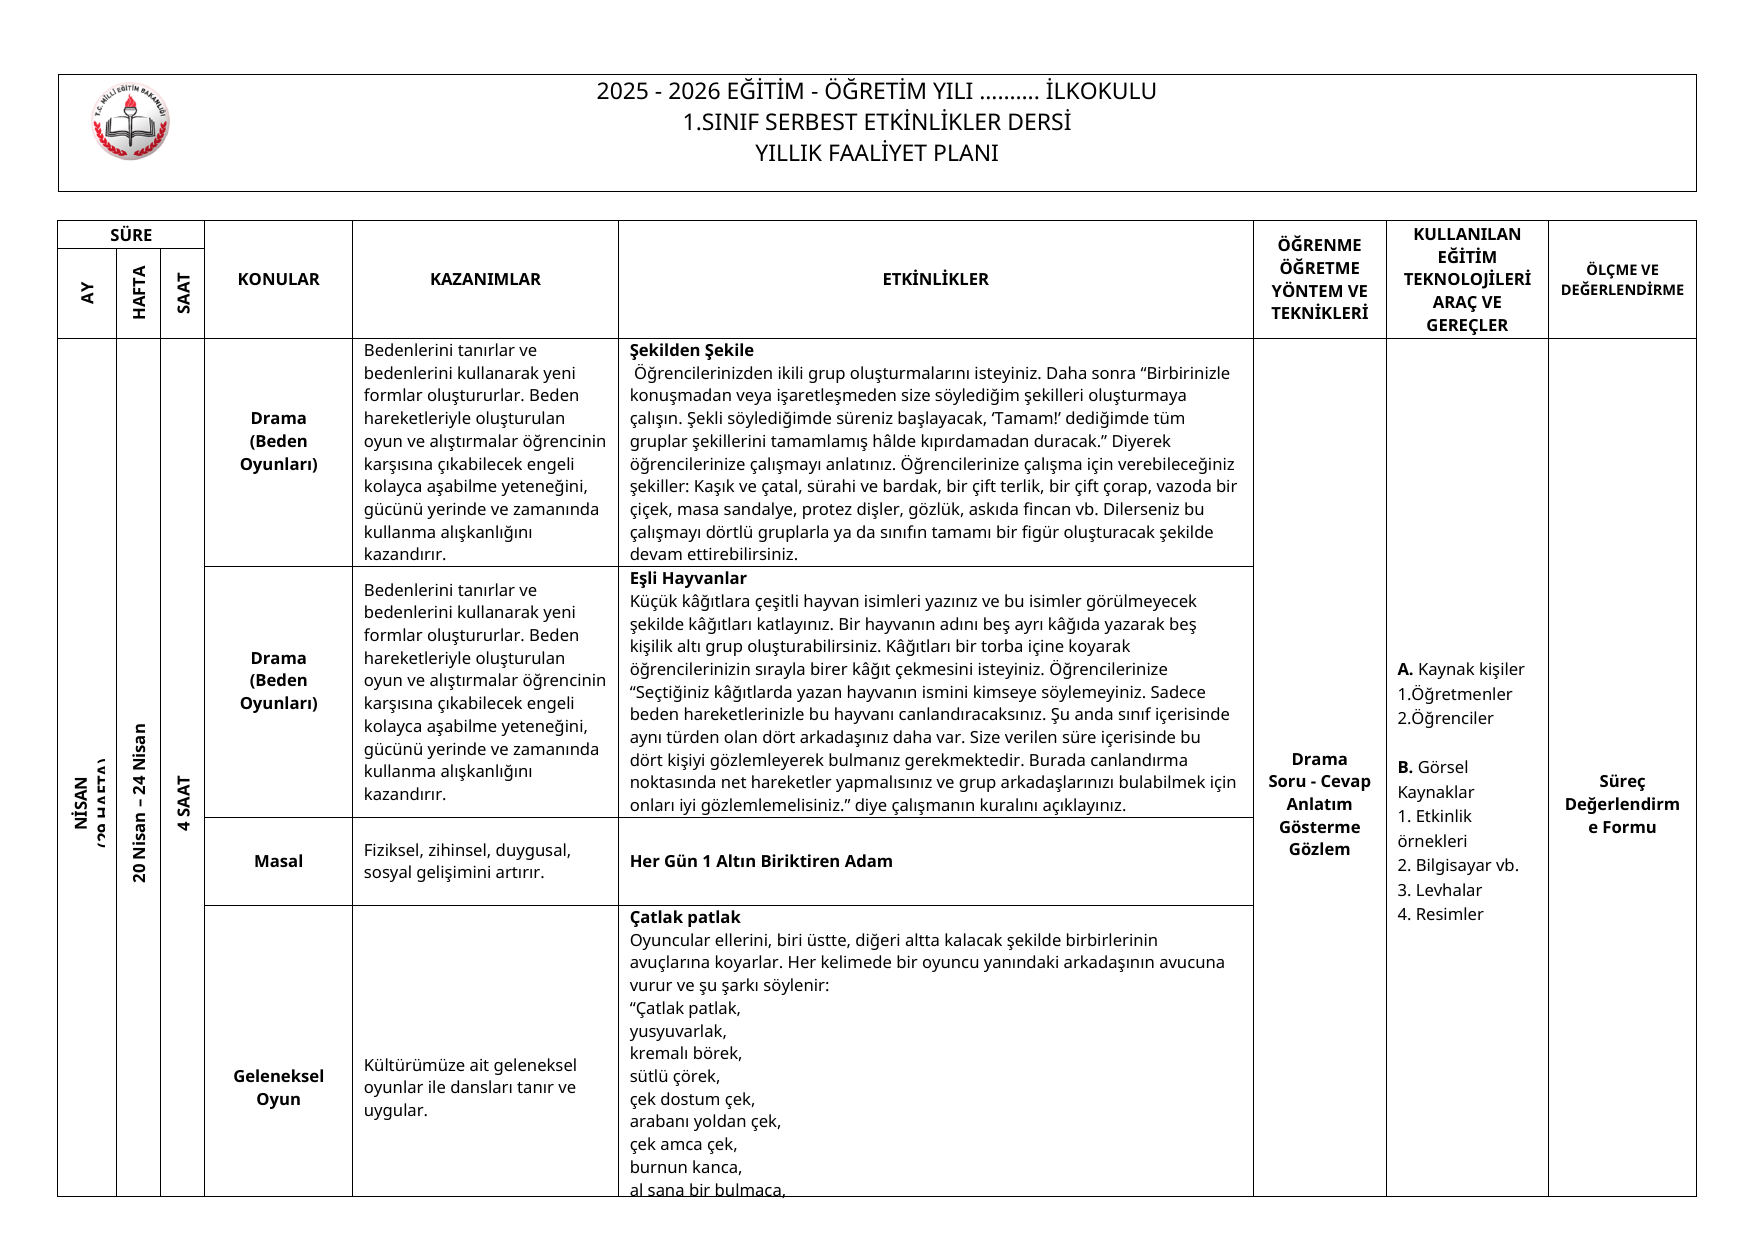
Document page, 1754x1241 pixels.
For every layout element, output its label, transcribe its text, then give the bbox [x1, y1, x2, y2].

table_cell Masal [205, 818, 352, 905]
table_cell Drama (Beden Oyunları) [205, 567, 352, 817]
table_cell Geleneksel Oyun [205, 906, 352, 1196]
table_cell 20 Nisan – 24 Nisan [117, 339, 160, 1196]
picture [85, 77, 175, 167]
table_cell Kültürümüze ait geleneksel oyunlar ile dansları tanır ve uygular. [353, 906, 618, 1196]
table_cell Eşli Hayvanlar Küçük kâğıtlara çeşitli hayvan isimleri yazınız ve bu isimler görülmeyecek şekilde kâğıtları katlayınız. Bir hayvanın adını beş ayrı kâğıda yazarak beş kişilik altı grup oluşturabilirsiniz. Kâğıtları bir torba içine koyarak öğrencilerinizin sırayla birer kâğıt çekmesini isteyiniz. Öğrencilerinize “Seçtiğiniz kâğıtlarda yazan hayvanın ismini kimseye söylemeyiniz. Sadece beden hareketlerinizle bu hayvanı canlandıracaksınız. Şu anda sınıf içerisinde aynı türden olan dört arkadaşınız daha var. Size verilen süre içerisinde bu dört kişiyi gözlemleyerek bulmanız gerekmektedir. Burada canlandırma noktasında net hareketler yapmalısınız ve grup arkadaşlarınızı bulabilmek için onları iyi gözlemlemelisiniz.” diye çalışmanın kuralını açıklayınız. [619, 567, 1253, 817]
table_cell Her Gün 1 Altın Biriktiren Adam [619, 818, 1253, 905]
table_cell Süreç Değerlendirme Formu [1549, 339, 1696, 1196]
table_cell Bedenlerini tanırlar ve bedenlerini kullanarak yeni formlar oluştururlar. Beden hareketleriyle oluşturulan oyun ve alıştırmalar öğrencinin karşısına çıkabilecek engeli kolayca aşabilme yeteneğini, gücünü yerinde ve zamanında kullanma alışkanlığını kazandırır. [353, 339, 618, 566]
table_header KONULAR [205, 221, 352, 338]
table_cell AY [58, 249, 116, 338]
table_header KAZANIMLAR [353, 221, 618, 338]
table_cell Drama Soru - Cevap Anlatım Gösterme Gözlem [1254, 339, 1386, 1196]
table_cell Çatlak patlak Oyuncular ellerini, biri üstte, diğeri altta kalacak şekilde birbirlerinin avuçlarına koyarlar. Her kelimede bir oyuncu yanındaki arkadaşının avucuna vurur ve şu şarkı söylenir: “Çatlak patlak, yusyuvarlak, kremalı börek, sütlü çörek, çek dostum çek, arabanı yoldan çek, çek amca çek, burnun kanca, al sana bir bulmaca, bulmaca kaç parça, veriyorum 5 parça, 1, 2, 3, 4, 5” [619, 906, 1253, 1196]
table_cell 4 SAAT [161, 339, 204, 1196]
table_cell SAAT [161, 249, 204, 338]
table_cell Şekilden Şekile Öğrencilerinizden ikili grup oluşturmalarını isteyiniz. Daha sonra “Birbirinizle konuşmadan veya işaretleşmeden size söylediğim şekilleri oluşturmaya çalışın. Şekli söylediğimde süreniz başlayacak, ‘Tamam!’ dediğimde tüm gruplar şekillerini tamamlamış hâlde kıpırdamadan duracak.” Diyerek öğrencilerinize çalışmayı anlatınız. Öğrencilerinize çalışma için verebileceğiniz şekiller: Kaşık ve çatal, sürahi ve bardak, bir çift terlik, bir çift çorap, vazoda bir çiçek, masa sandalye, protez dişler, gözlük, askıda fincan vb. Dilerseniz bu çalışmayı dörtlü gruplarla ya da sınıfın tamamı bir figür oluşturacak şekilde devam ettirebilirsiniz. [619, 339, 1253, 566]
table_cell A. Kaynak kişiler 1.Öğretmenler 2.Öğrenciler B. Görsel Kaynaklar 1. Etkinlik örnekleri 2. Bilgisayar vb. 3. Levhalar 4. Resimler [1387, 339, 1548, 1196]
table_cell Fiziksel, zihinsel, duygusal, sosyal gelişimini artırır. [353, 818, 618, 905]
table_header ÖLÇME VE DEĞERLENDİRME [1549, 221, 1696, 338]
table_cell Bedenlerini tanırlar ve bedenlerini kullanarak yeni formlar oluştururlar. Beden hareketleriyle oluşturulan oyun ve alıştırmalar öğrencinin karşısına çıkabilecek engeli kolayca aşabilme yeteneğini, gücünü yerinde ve zamanında kullanma alışkanlığını kazandırır. [353, 567, 618, 817]
table_header SÜRE [58, 221, 204, 248]
table_cell Drama (Beden Oyunları) [205, 339, 352, 566]
table_cell NİSAN (29.HAFTA) [58, 339, 116, 1196]
table_header ETKİNLİKLER [619, 221, 1253, 338]
table_header ÖĞRENME ÖĞRETME YÖNTEM VE TEKNİKLERİ [1254, 221, 1386, 338]
table_header KULLANILAN EĞİTİM TEKNOLOJİLERİ ARAÇ VE GEREÇLER [1387, 221, 1548, 338]
table_cell HAFTA [117, 249, 160, 338]
